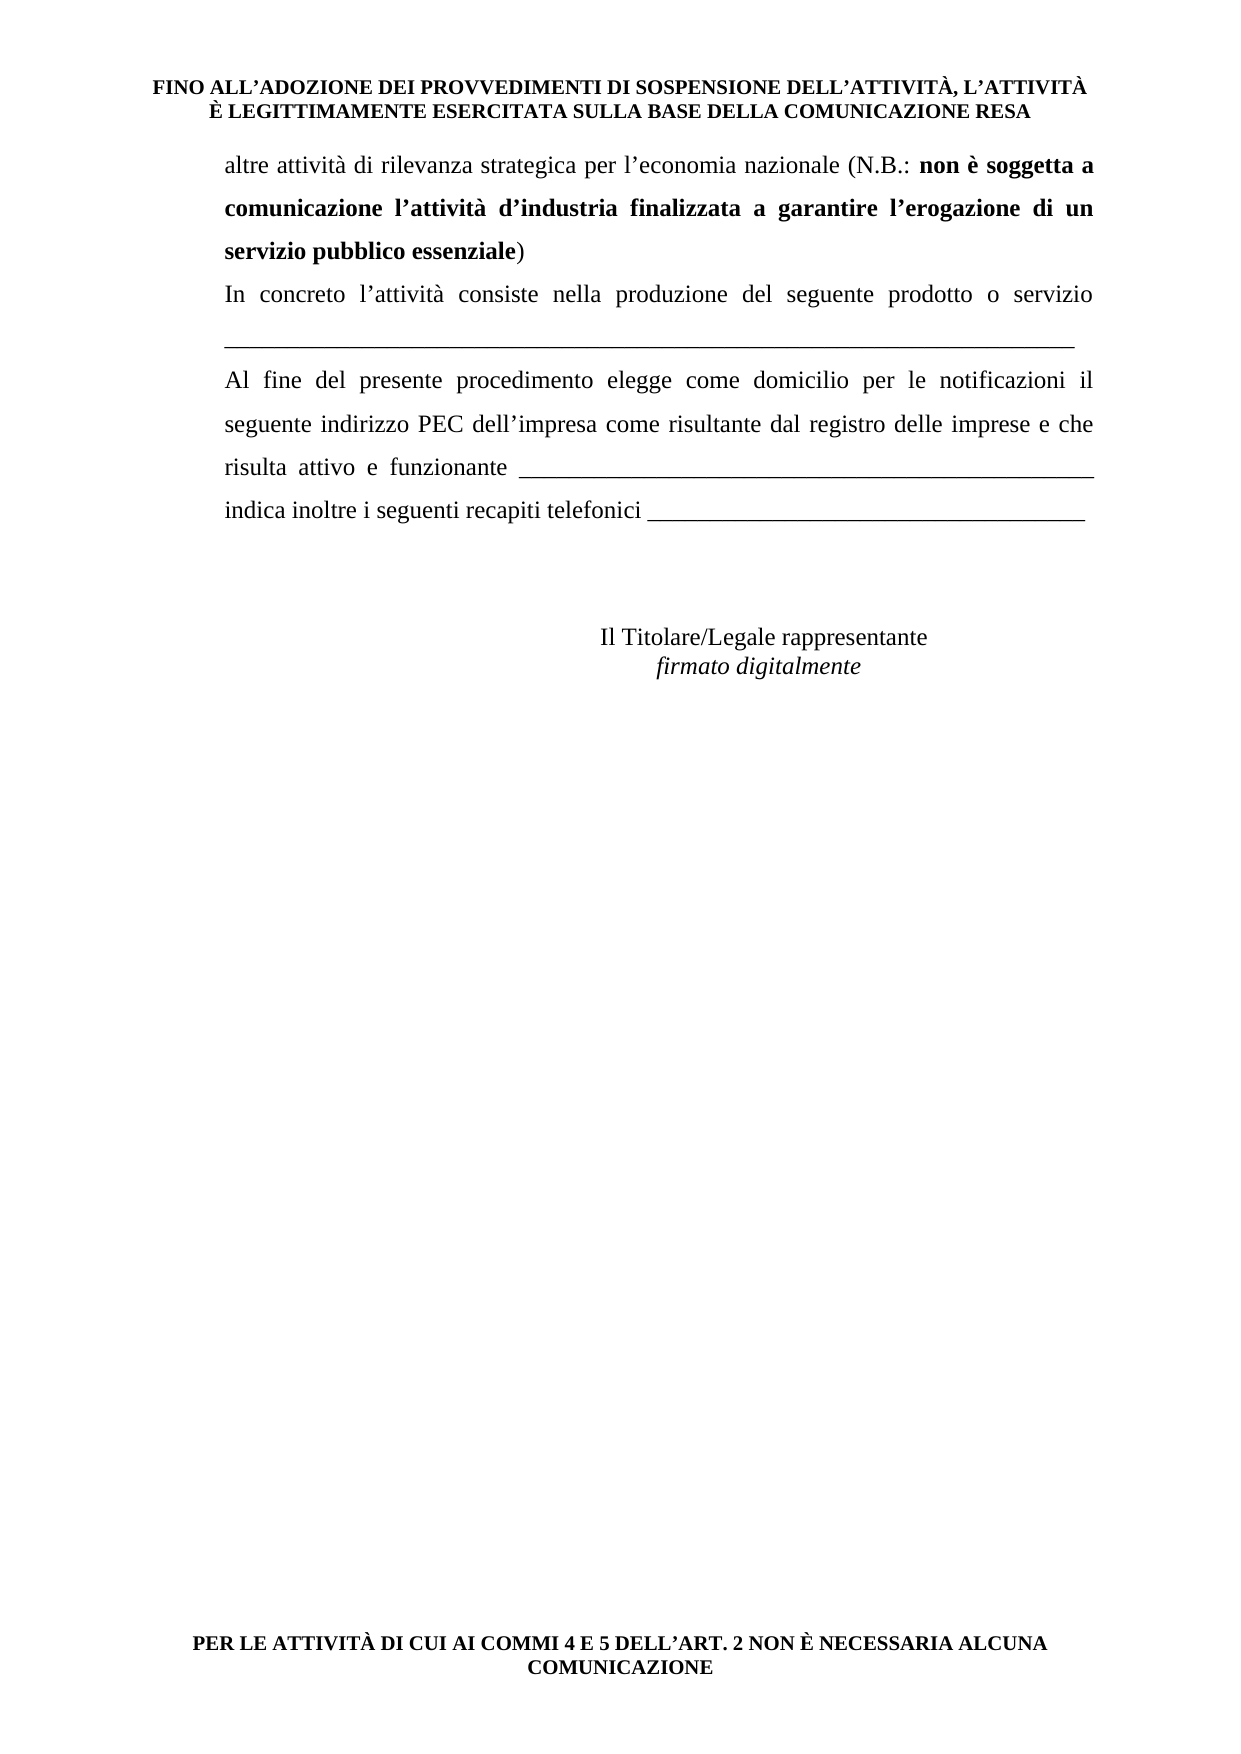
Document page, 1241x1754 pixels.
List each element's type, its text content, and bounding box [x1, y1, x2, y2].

text firmato digitalmente [150, 651, 1094, 679]
text In concreto l’attività consiste nella produzione del seguente prodotto o servizio ____________________________________________________________________ Al fine del presente procedimento elegge come domicilio per le notificazioni il seguente indirizzo PEC dell’impresa come risultante dal registro delle imprese e che risulta attivo e funzionante ______________________________________________ indica inoltre i seguenti recapiti telefonici ___________________________________ [224, 279, 1094, 524]
text Il Titolare/Legale rappresentante [525, 622, 1094, 651]
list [187, 150, 1094, 265]
